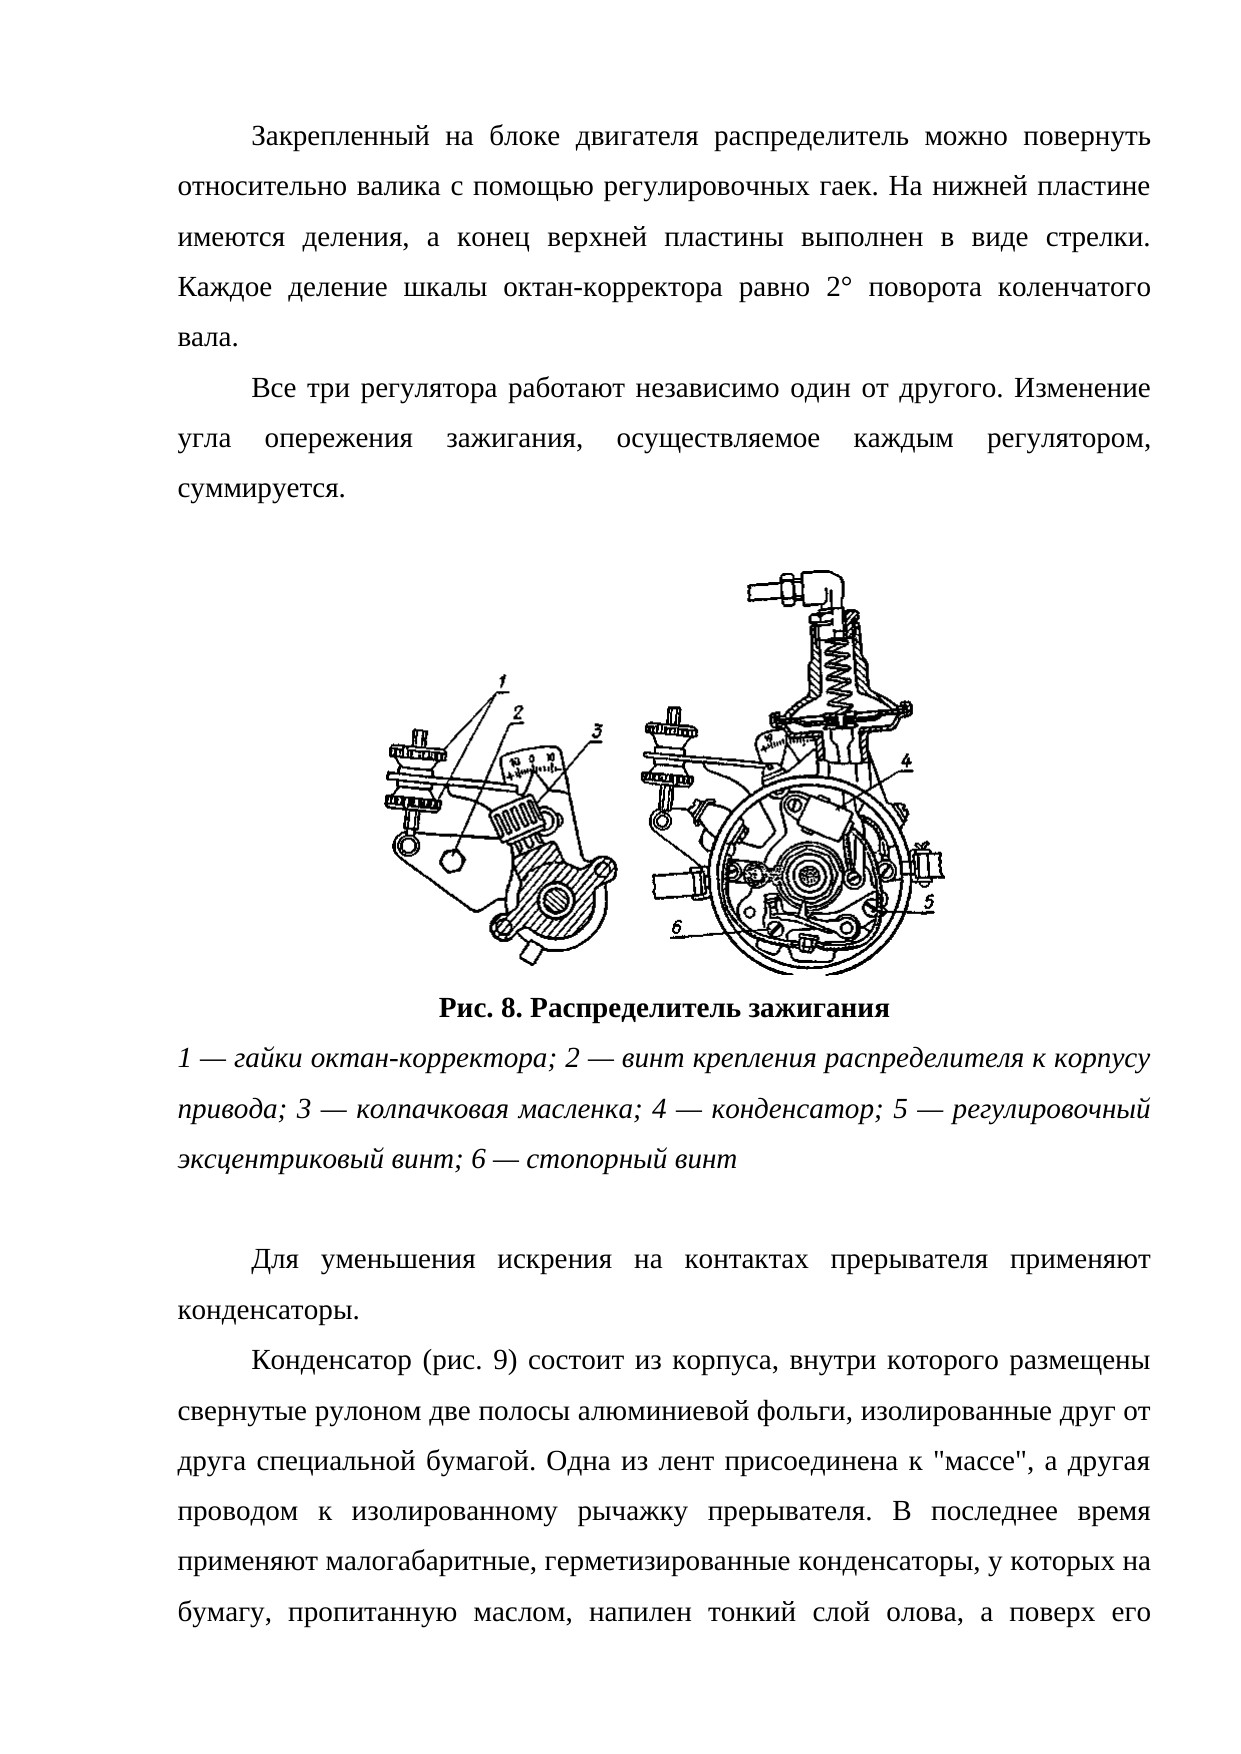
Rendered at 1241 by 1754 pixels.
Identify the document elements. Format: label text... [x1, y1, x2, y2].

text Все три регулятора работают независимо один от другого. Изменение угла опережения зажигания, осуществляемое каждым регулятором, суммируется. [177, 370, 1152, 504]
picture [384, 570, 945, 976]
text Рис. 8. Распределитель зажигания [177, 990, 1152, 1024]
text Закрепленный на блоке двигателя распределитель можно повернуть относительно валика с помощью регулировочных гаек. На нижней пластине имеются деления, а конец верхней пластины выполнен в виде стрелки. Каждое деление шкалы октан-корректора равно 2° поворота коленчатого вала. [177, 118, 1152, 353]
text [177, 1342, 1152, 1627]
text 1 — гайки октан-корректора; 2 — винт крепления распределителя к корпусу привода; 3 — колпачковая масленка; 4 — конденсатор; 5 — регулировочный эксцентриковый винт; 6 — стопорный винт [177, 1040, 1152, 1174]
text Для уменьшения искрения на контактах прерывателя применяют конденсаторы. [177, 1242, 1152, 1326]
